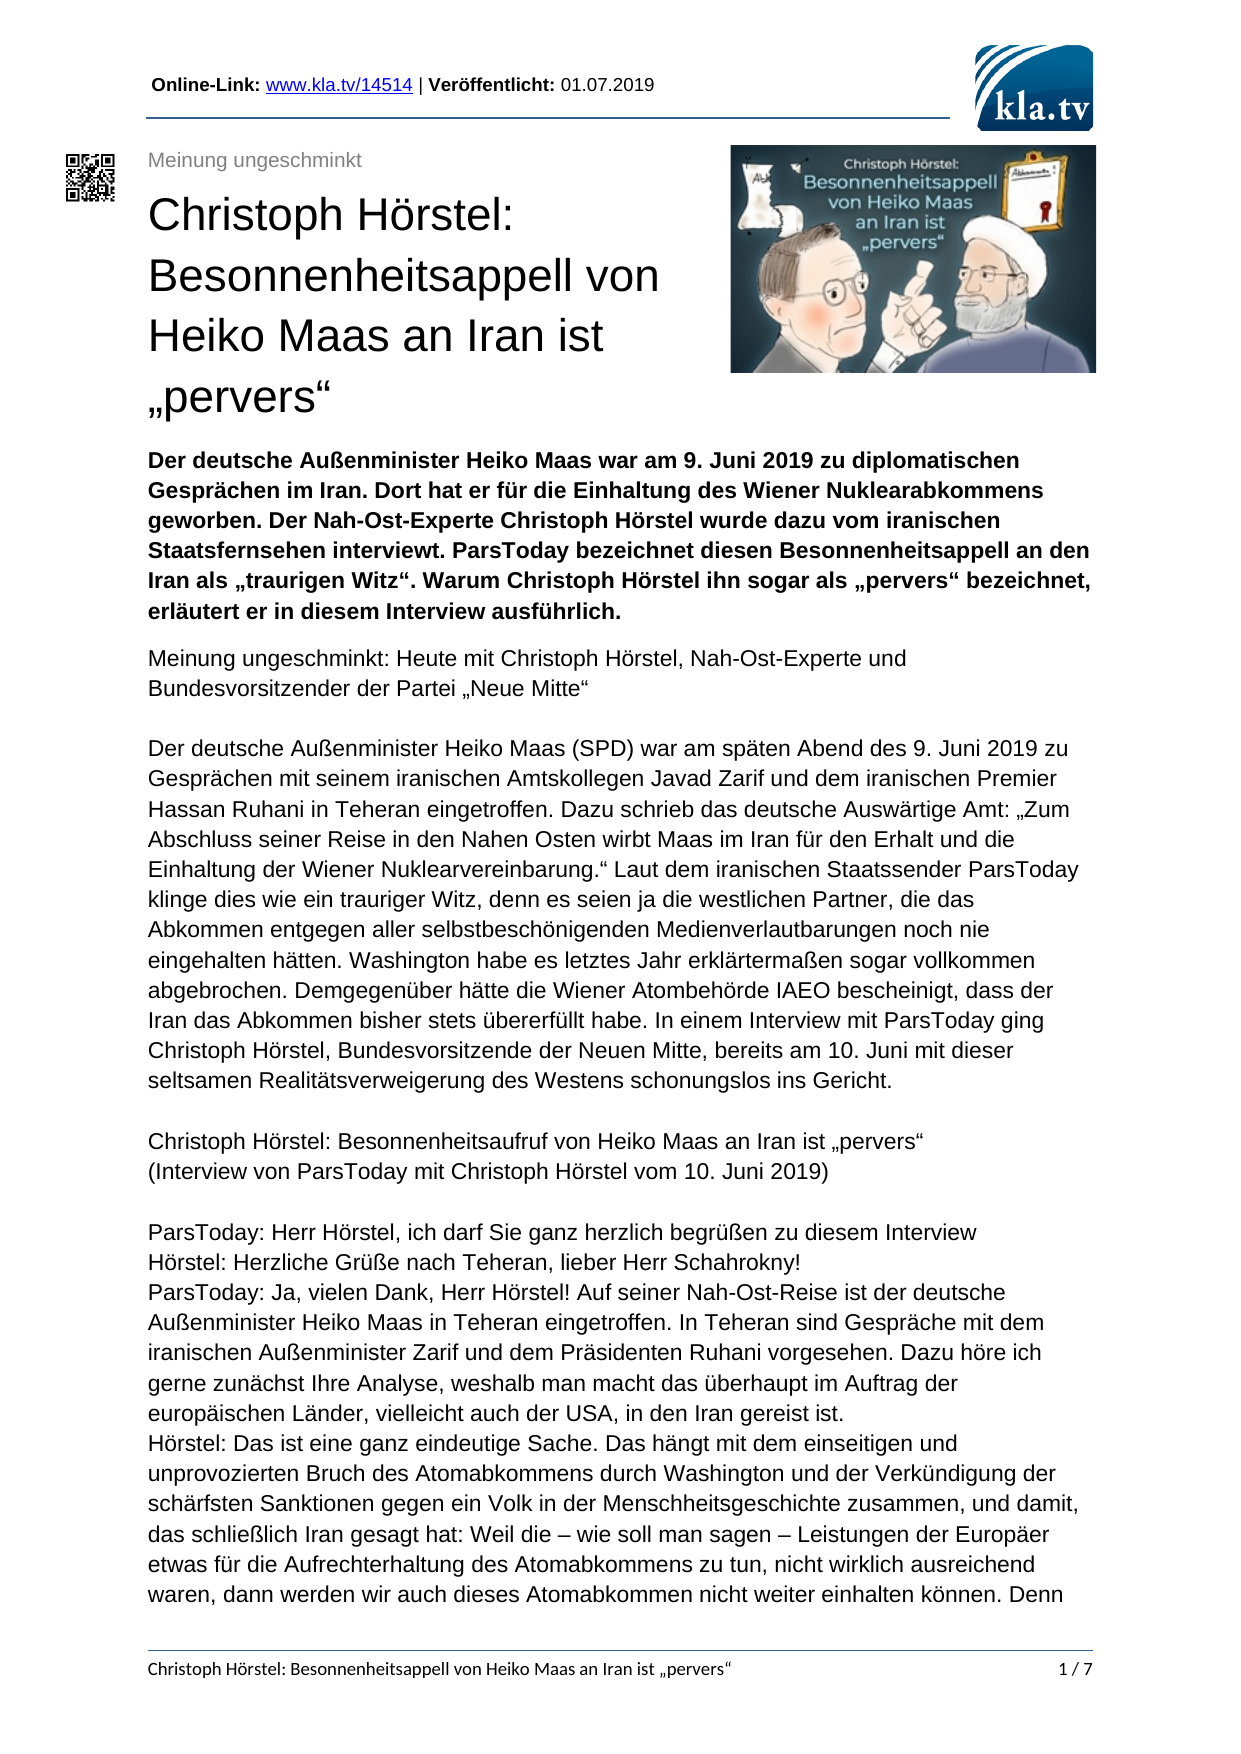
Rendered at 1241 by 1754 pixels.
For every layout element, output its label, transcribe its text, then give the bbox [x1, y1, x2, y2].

text Christoph Hörstel: Besonnenheitsappell von Heiko Maas an Iran ist „pervers“ [148, 188, 1093, 422]
text Der deutsche Außenminister Heiko Maas war am 9. Juni 2019 zu diplomatischen Gesprächen im Iran. Dort hat er für die Einhaltung des Wiener Nuklearabkommens geworben. Der Nah-Ost-Experte Christoph Hörstel wurde dazu vom iranischen Staatsfernsehen interviewt. ParsToday bezeichnet diesen Besonnenheitsappell an den Iran als „traurigen Witz“. Warum Christoph Hörstel ihn sogar als „pervers“ bezeichnet, erläutert er in diesem Interview ausführlich. [148, 447, 1093, 624]
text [148, 644, 1093, 1607]
text Meinung ungeschminkt [148, 148, 1093, 172]
